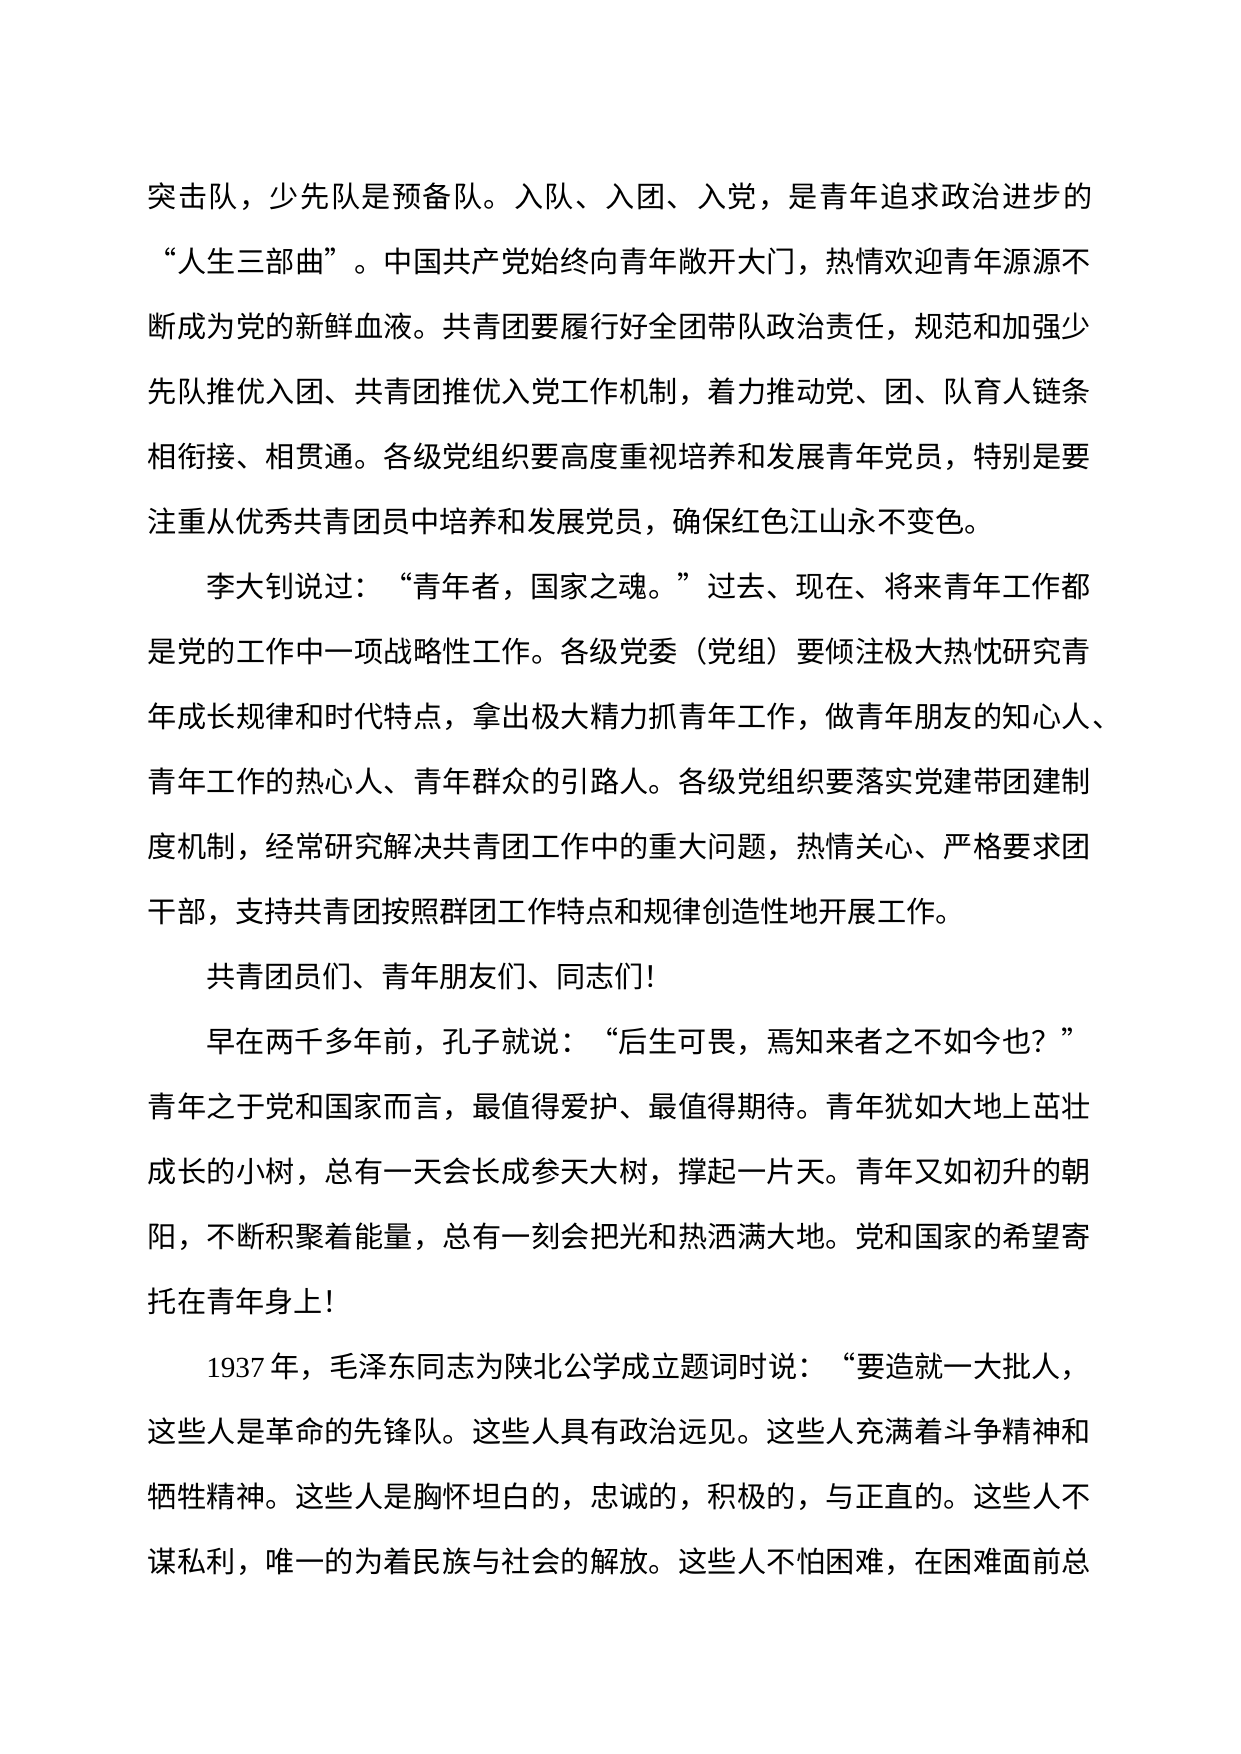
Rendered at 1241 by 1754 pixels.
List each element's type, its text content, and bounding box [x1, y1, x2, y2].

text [148, 1332, 1092, 1592]
text 共青团员们、青年朋友们、同志们！ [148, 942, 1092, 1007]
text 早在两千多年前，孔子就说：“后生可畏，焉知来者之不如今也？”青年之于党和国家而言，最值得爱护、最值得期待。青年犹如大地上茁壮成长的小树，总有一天会长成参天大树，撑起一片天。青年又如初升的朝阳，不断积聚着能量，总有一刻会把光和热洒满大地。党和国家的希望寄托在青年身上！ [148, 1007, 1092, 1332]
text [148, 162, 1092, 552]
text 李大钊说过：“青年者，国家之魂。”过去、现在、将来青年工作都是党的工作中一项战略性工作。各级党委（党组）要倾注极大热忱研究青年成长规律和时代特点，拿出极大精力抓青年工作，做青年朋友的知心人、青年工作的热心人、青年群众的引路人。各级党组织要落实党建带团建制度机制，经常研究解决共青团工作中的重大问题，热情关心、严格要求团干部，支持共青团按照群团工作特点和规律创造性地开展工作。 [148, 552, 1092, 942]
